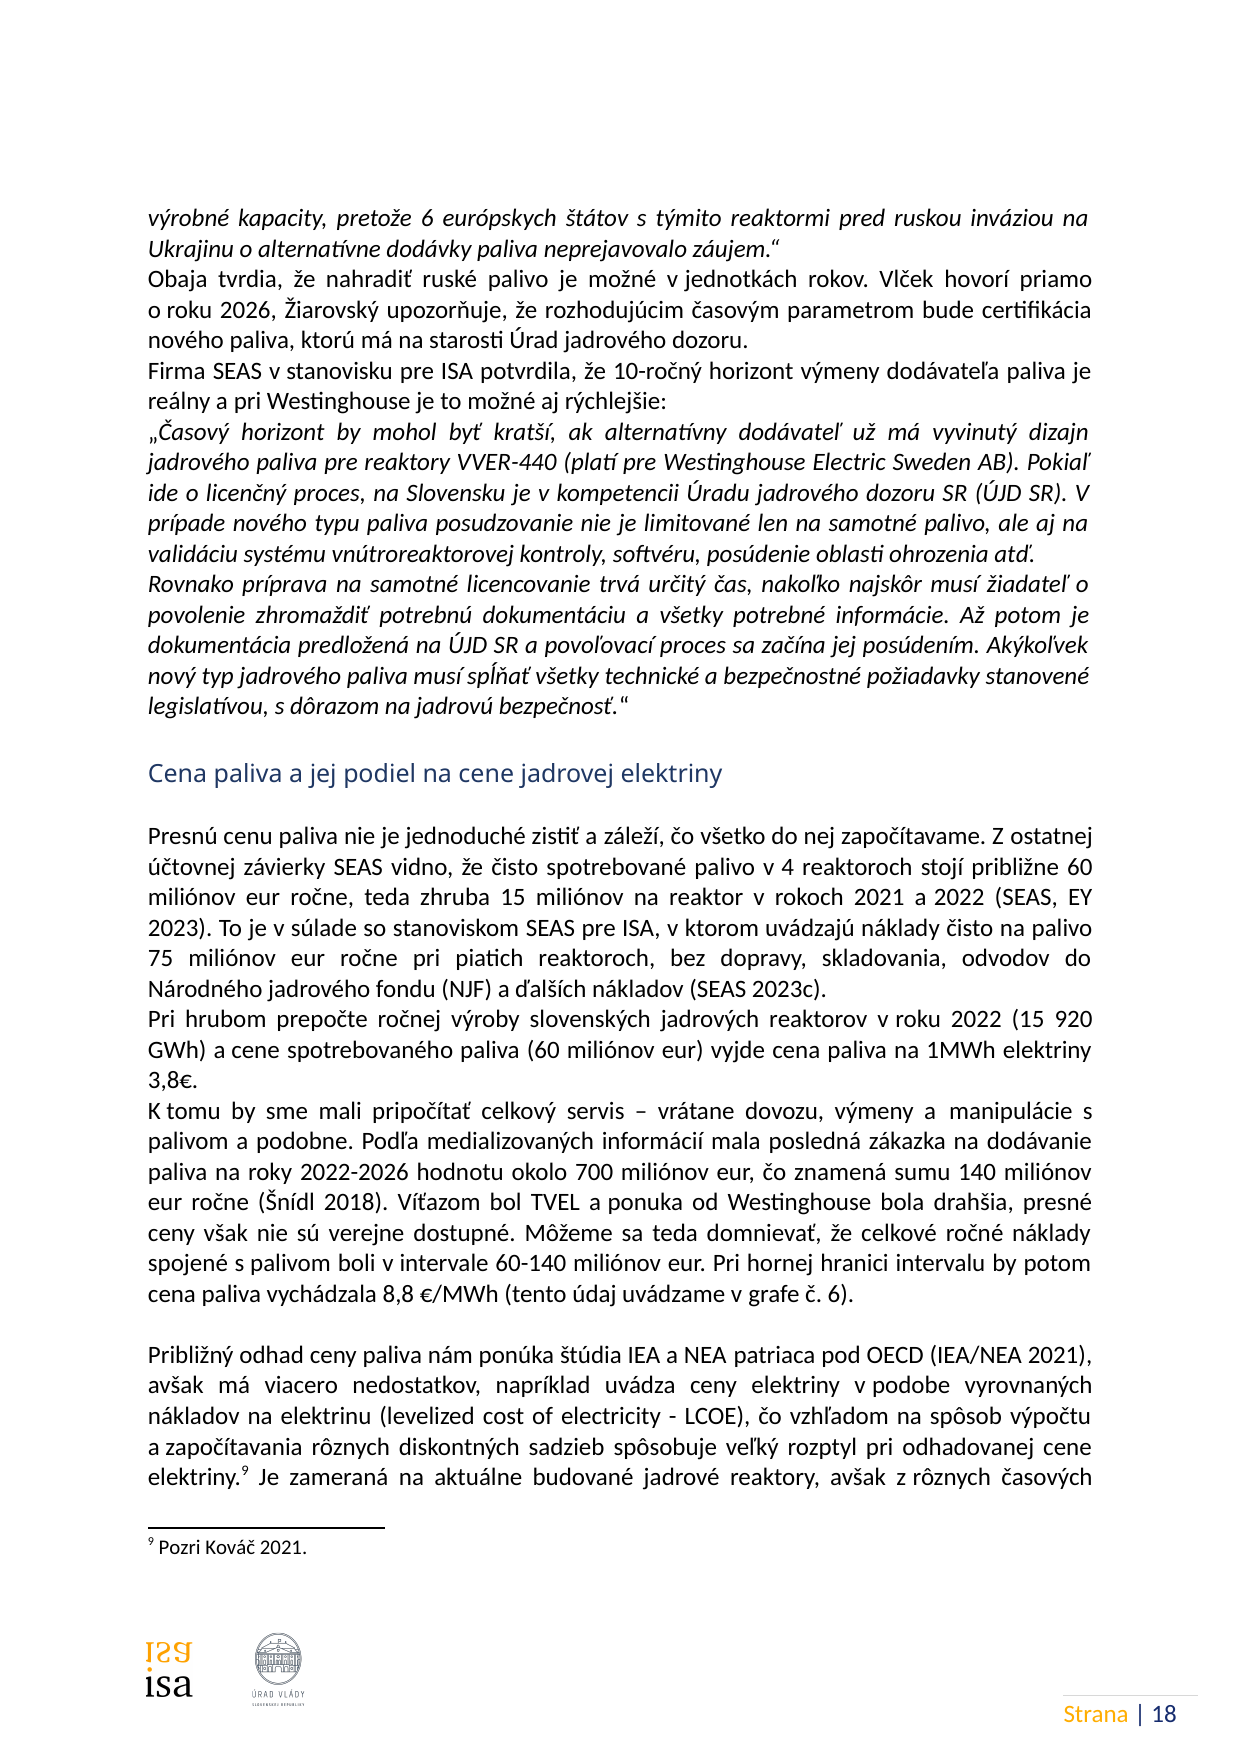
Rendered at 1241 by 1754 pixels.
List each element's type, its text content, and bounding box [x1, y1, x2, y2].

text Firma SEAS v stanovisku pre ISA potvrdila, že 10-ročný horizont výmeny dodávateľa paliva je reálny a pri Westinghouse je to možné aj rýchlejšie: [148, 355, 1093, 416]
text Pri hrubom prepočte ročnej výroby slovenských jadrových reaktorov v roku 2022 (15 920 GWh) a cene spotrebovaného paliva (60 miliónov eur) vyjde cena paliva na 1MWh elektriny 3,8€. [148, 1003, 1093, 1095]
picture [146, 1642, 193, 1697]
text Rovnako príprava na samotné licencovanie trvá určitý čas, nakoľko najskôr musí žiadateľ o povolenie zhromaždiť potrebnú dokumentáciu a všetky potrebné informácie. Až potom je dokumentácia predložená na ÚJD SR a povoľovací proces sa začína jej posúdením. Akýkoľvek nový typ jadrového paliva musí spĺňať všetky technické a bezpečnostné požiadavky stanovené legislatívou, s dôrazom na jadrovú bezpečnosť.“ [148, 568, 1093, 721]
subtitle Cena paliva a jej podiel na cene jadrovej elektriny [148, 756, 1093, 790]
picture [225, 1617, 329, 1721]
text „Časový horizont by mohol byť kratší, ak alternatívny dodávateľ už má vyvinutý dizajn jadrového paliva pre reaktory VVER-440 (platí pre Westinghouse Electric Sweden AB). Pokiaľ ide o licenčný proces, na Slovensku je v kompetencii Úradu jadrového dozoru SR (ÚJD SR). V prípade nového typu paliva posudzovanie nie je limitované len na samotné palivo, ale aj na validáciu systému vnútroreaktorovej kontroly, softvéru, posúdenie oblasti ohrozenia atď. [148, 416, 1093, 568]
text Obaja tvrdia, že nahradiť ruské palivo je možné v jednotkách rokov. Vlček hovorí priamo o roku 2026, Žiarovský upozorňuje, že rozhodujúcim časovým parametrom bude certifikácia nového paliva, ktorú má na starosti Úrad jadrového dozoru. [148, 263, 1093, 355]
text Presnú cenu paliva nie je jednoduché zistiť a záleží, čo všetko do nej započítavame. Z ostatnej účtovnej závierky SEAS vidno, že čisto spotrebované palivo v 4 reaktoroch stojí približne 60 miliónov eur ročne, teda zhruba 15 miliónov na reaktor v rokoch 2021 a 2022 (SEAS, EY 2023). To je v súlade so stanoviskom SEAS pre ISA, v ktorom uvádzajú náklady čisto na palivo 75 miliónov eur ročne pri piatich reaktoroch, bez dopravy, skladovania, odvodov do Národného jadrového fondu (NJF) a ďalších nákladov (SEAS 2023c). [148, 820, 1093, 1003]
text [148, 202, 1093, 263]
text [148, 1339, 1093, 1492]
text K tomu by sme mali pripočítať celkový servis – vrátane dovozu, výmeny a manipulácie s palivom a podobne. Podľa medializovaných informácií mala posledná zákazka na dodávanie paliva na roky 2022-2026 hodnotu okolo 700 miliónov eur, čo znamená sumu 140 miliónov eur ročne (Šnídl 2018). Víťazom bol TVEL a ponuka od Westinghouse bola drahšia, presné ceny však nie sú verejne dostupné. Môžeme sa teda domnievať, že celkové ročné náklady spojené s palivom boli v intervale 60-140 miliónov eur. Pri hornej hranici intervalu by potom cena paliva vychádzala 8,8 €/MWh (tento údaj uvádzame v grafe č. 6). [148, 1095, 1093, 1309]
